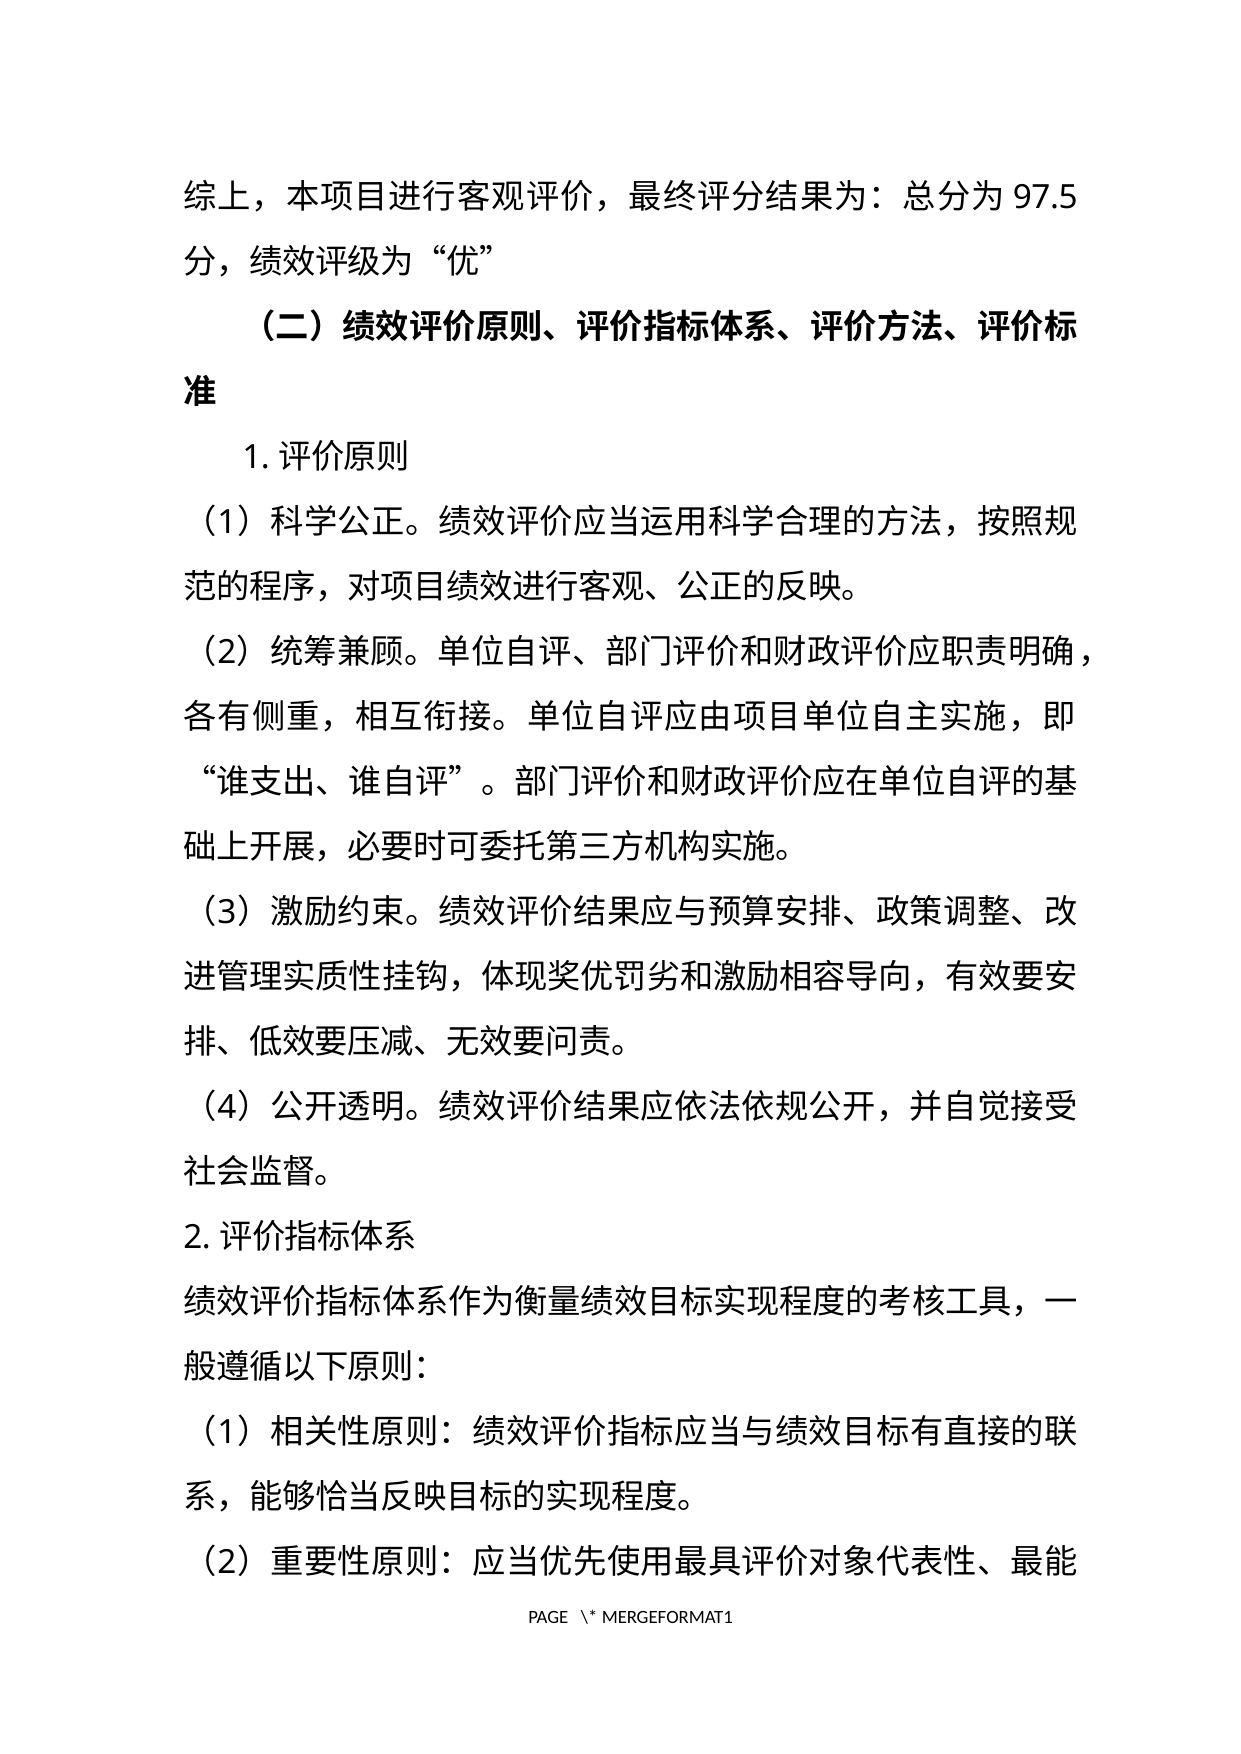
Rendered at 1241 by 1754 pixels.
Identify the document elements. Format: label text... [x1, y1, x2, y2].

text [183, 422, 1078, 1592]
text （二）绩效评价原则、评价指标体系、评价方法、评价标准 [183, 292, 1078, 422]
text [183, 162, 1078, 292]
